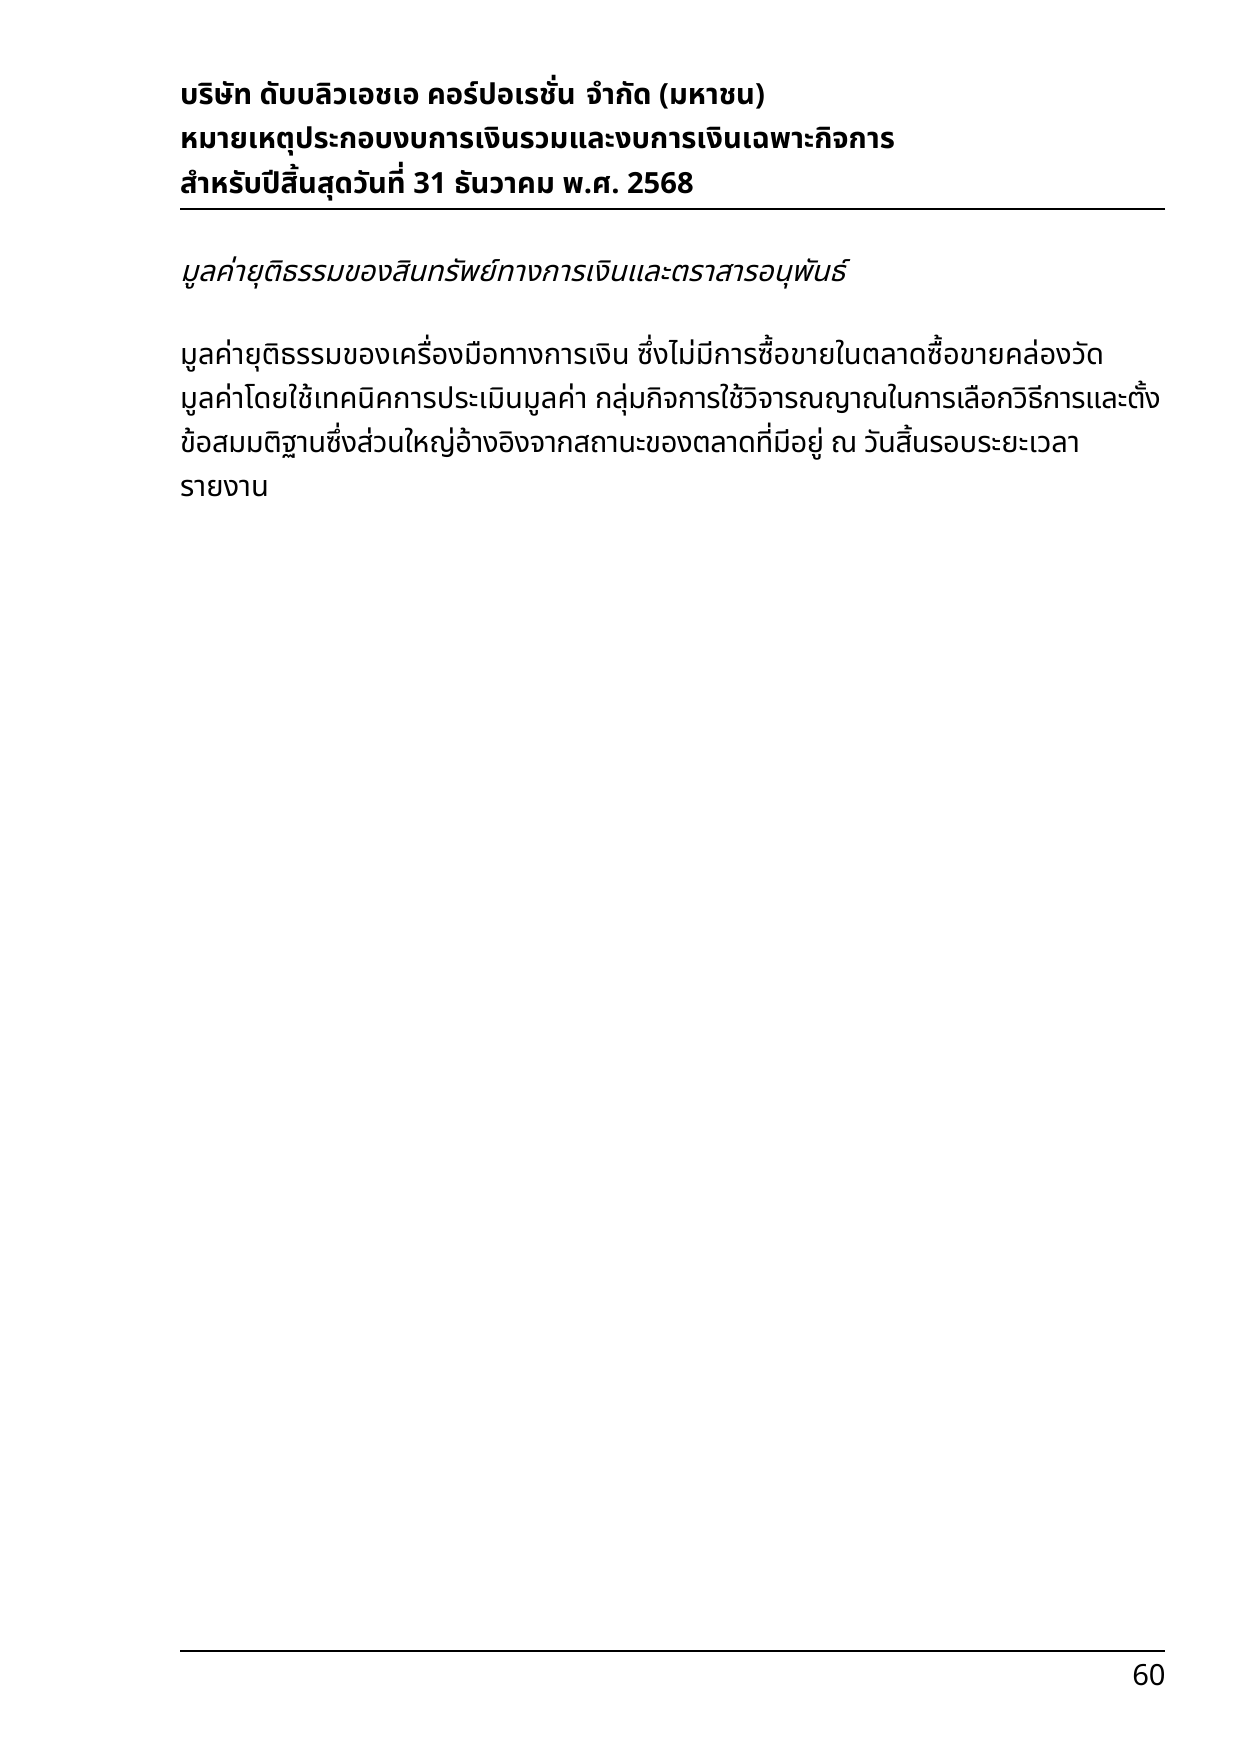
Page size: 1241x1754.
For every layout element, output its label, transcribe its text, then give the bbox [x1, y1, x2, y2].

text มูลค่ายุติธรรมของเครื่องมือทางการเงิน ซึ่งไม่มีการซื้อขายในตลาดซื้อขายคล่องวัดมูลค่าโดยใช้เทคนิคการประเมินมูลค่า กลุ่มกิจการใช้วิจารณญาณในการเลือกวิธีการและตั้งข้อสมมติฐานซึ่งส่วนใหญ่อ้างอิงจากสถานะของตลาดที่มีอยู่ ณ วันสิ้นรอบระยะเวลารายงาน [180, 334, 1165, 510]
text มูลค่ายุติธรรมของสินทรัพย์ทางการเงินและตราสารอนุพันธ์ [180, 250, 1165, 294]
